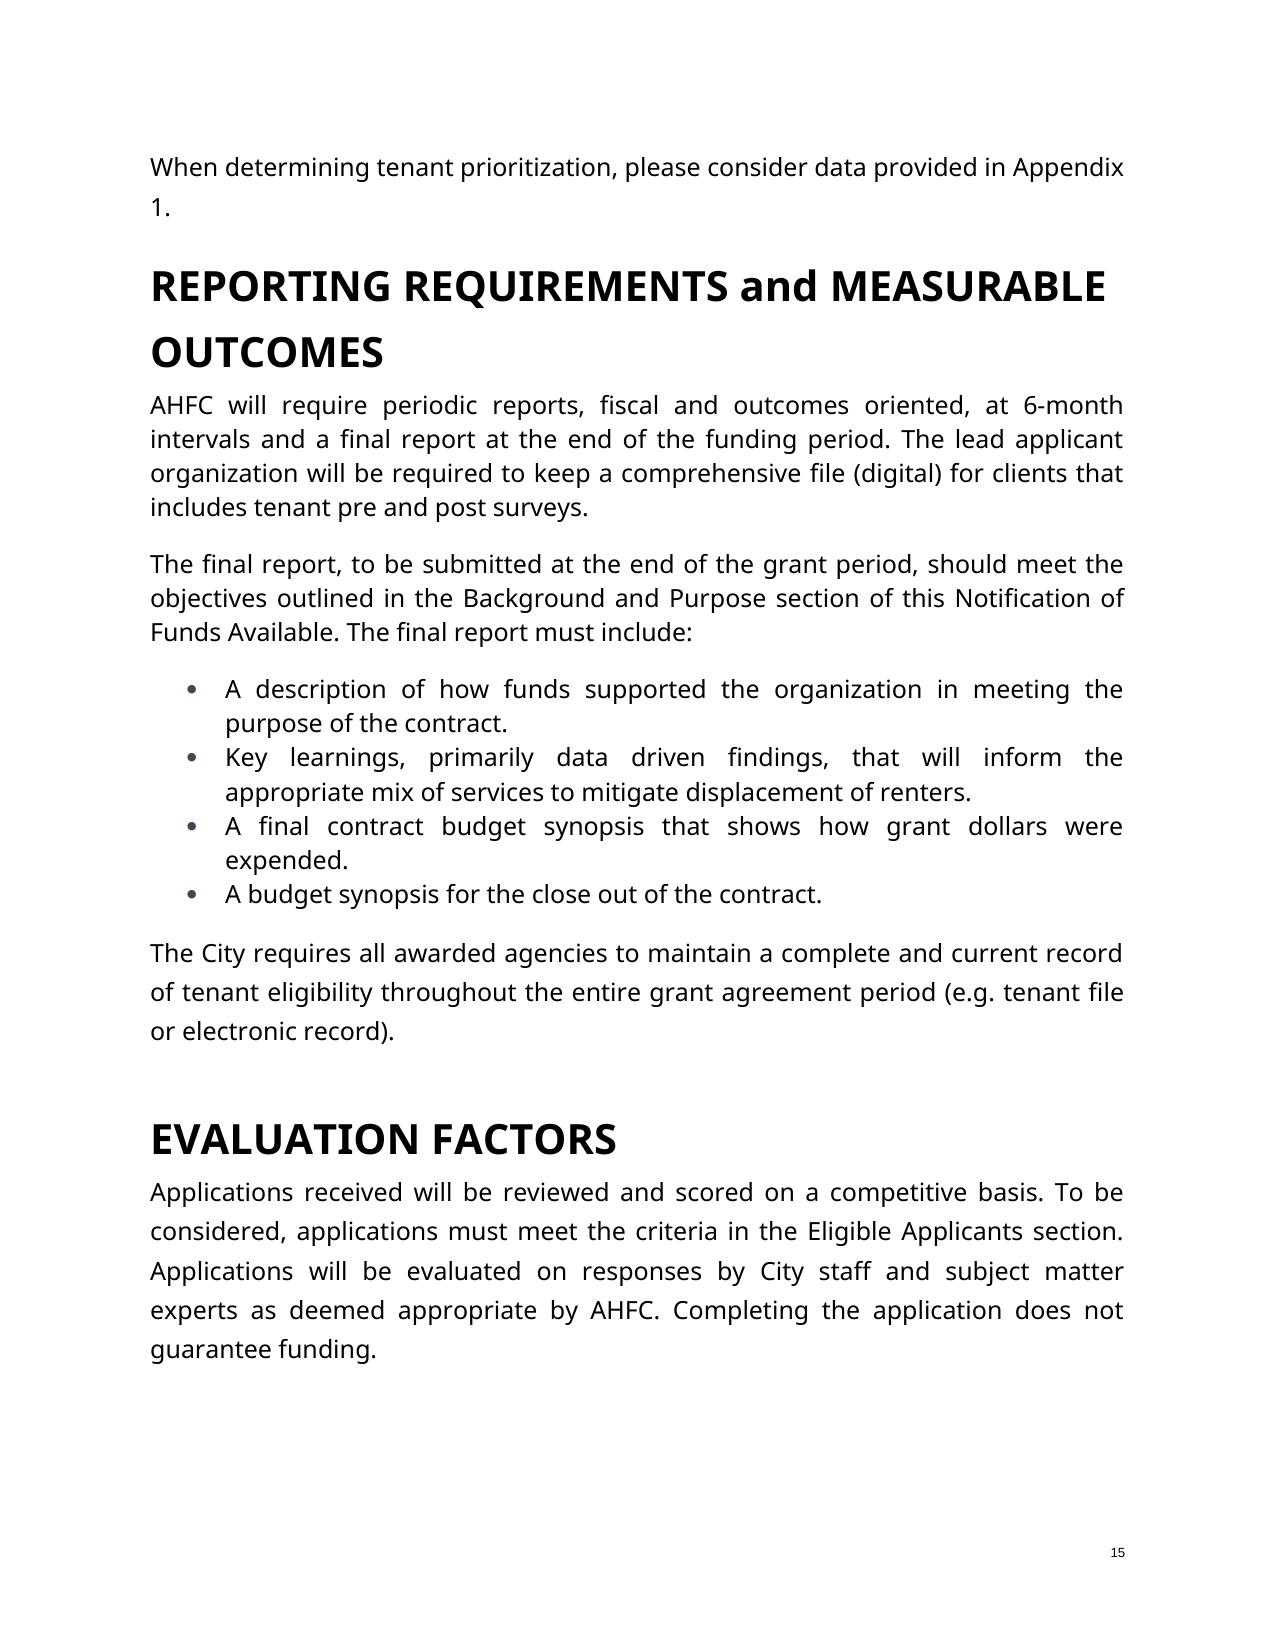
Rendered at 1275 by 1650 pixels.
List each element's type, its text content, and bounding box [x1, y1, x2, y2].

text The final report, to be submitted at the end of the grant period, should meet the objectives outlined in the Background and Purpose section of this Notification of Funds Available. The final report must include: [150, 547, 1125, 649]
list Key learnings, primarily data driven findings, that will inform the appropriate mix of services to mitigate displacement of renters. [187, 740, 1125, 808]
list A description of how funds supported the organization in meeting the purpose of the contract. [187, 672, 1125, 740]
text When determining tenant prioritization, please consider data provided in Appendix 1. [150, 150, 1125, 253]
text AHFC will require periodic reports, fiscal and outcomes oriented, at 6-month intervals and a final report at the end of the funding period. The lead applicant organization will be required to keep a comprehensive file (digital) for clients that includes tenant pre and post surveys. [150, 388, 1125, 524]
text EVALUATION FACTORS [150, 1110, 1125, 1166]
text REPORTING REQUIREMENTS and MEASURABLE OUTCOMES [150, 257, 1125, 379]
text The City requires all awarded agencies to maintain a complete and current record of tenant eligibility throughout the entire grant agreement period (e.g. tenant file or electronic record). [150, 935, 1125, 1048]
list A budget synopsis for the close out of the contract. [187, 876, 1125, 910]
list A final contract budget synopsis that shows how grant dollars were expended. [187, 808, 1125, 876]
text Applications received will be reviewed and scored on a competitive basis. To be considered, applications must meet the criteria in the Eligible Applicants section. Applications will be evaluated on responses by City staff and subject matter experts as deemed appropriate by AHFC. Completing the application does not guarantee funding. [150, 1175, 1125, 1366]
